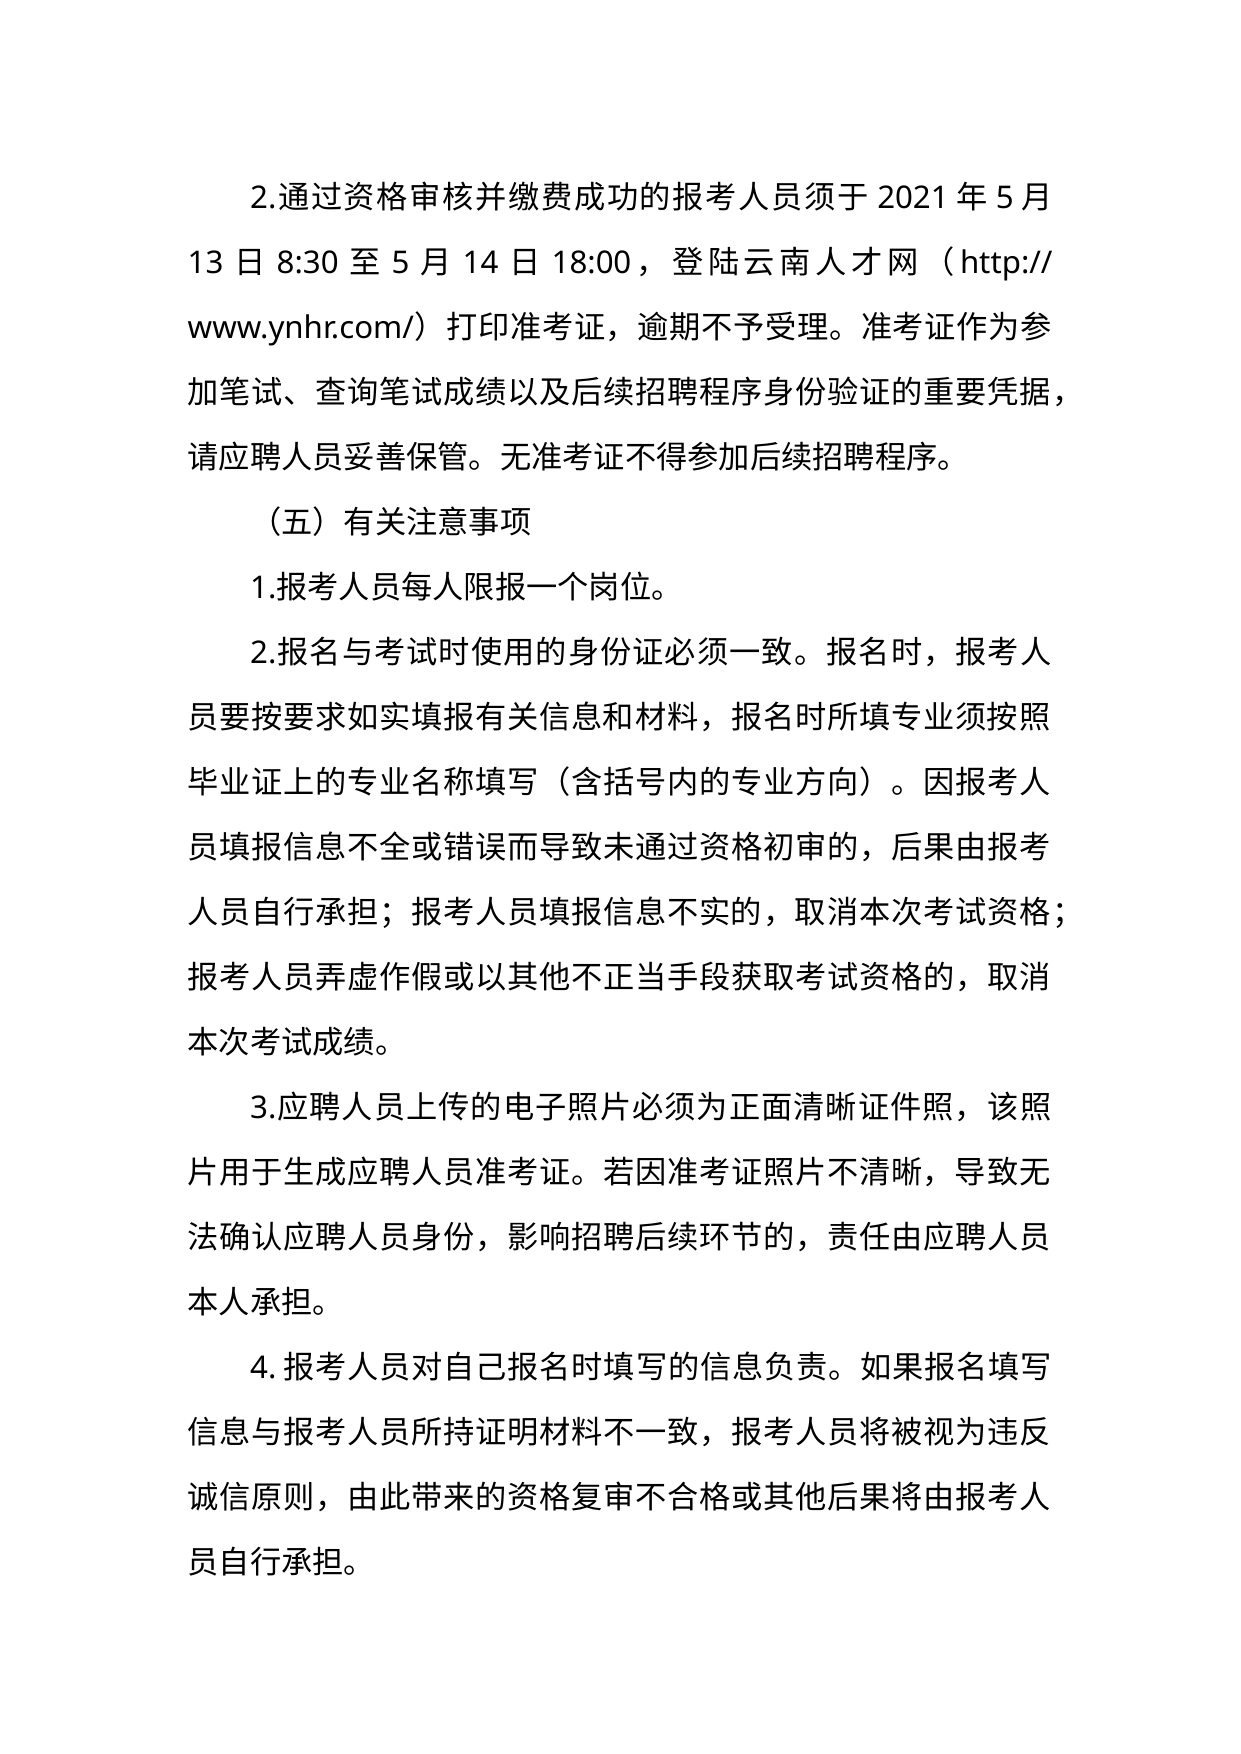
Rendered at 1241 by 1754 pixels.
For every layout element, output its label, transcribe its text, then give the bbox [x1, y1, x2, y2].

text 2.报名与考试时使用的身份证必须一致。报名时，报考人员要按要求如实填报有关信息和材料，报名时所填专业须按照毕业证上的专业名称填写（含括号内的专业方向）。因报考人员填报信息不全或错误而导致未通过资格初审的，后果由报考人员自行承担；报考人员填报信息不实的，取消本次考试资格；报考人员弄虚作假或以其他不正当手段获取考试资格的，取消本次考试成绩。 [187, 617, 1053, 1072]
text 4. 报考人员对自己报名时填写的信息负责。如果报名填写信息与报考人员所持证明材料不一致，报考人员将被视为违反诚信原则，由此带来的资格复审不合格或其他后果将由报考人员自行承担。 [187, 1332, 1053, 1592]
text 1.报考人员每人限报一个岗位。 [187, 552, 1053, 617]
text 3.应聘人员上传的电子照片必须为正面清晰证件照，该照片用于生成应聘人员准考证。若因准考证照片不清晰，导致无法确认应聘人员身份，影响招聘后续环节的，责任由应聘人员本人承担。 [187, 1072, 1053, 1332]
text 2.通过资格审核并缴费成功的报考人员须于2021年5月13日8:30至5月14日18:00，登陆云南人才网（http://www.ynhr.com/）打印准考证，逾期不予受理。准考证作为参加笔试、查询笔试成绩以及后续招聘程序身份验证的重要凭据，请应聘人员妥善保管。无准考证不得参加后续招聘程序。 [187, 162, 1053, 487]
text （五）有关注意事项 [187, 487, 1053, 552]
